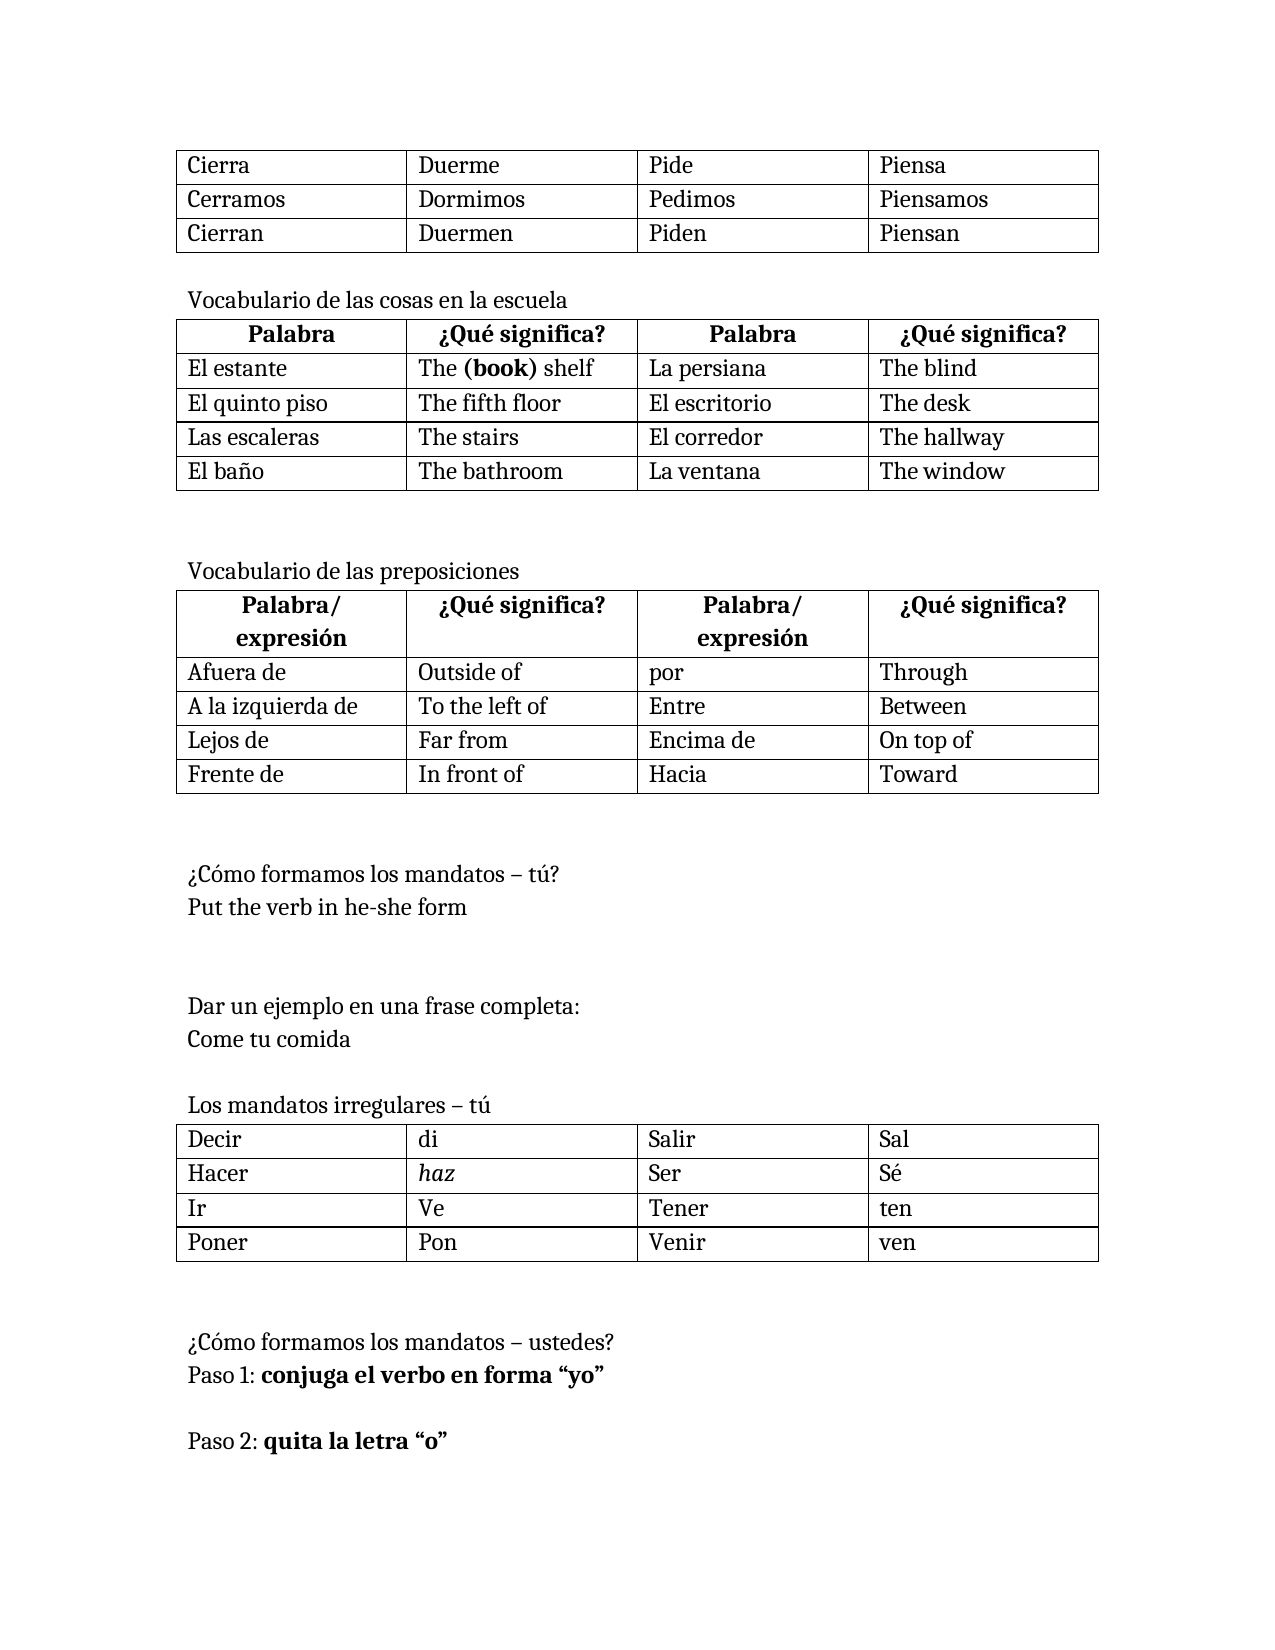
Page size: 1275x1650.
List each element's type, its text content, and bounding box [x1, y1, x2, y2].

table_cell Poner [177, 1228, 406, 1261]
table_cell The blind [869, 354, 1098, 387]
text ¿Cómo formamos los mandatos – ustedes? [187, 1328, 1087, 1356]
table_cell Pon [407, 1228, 637, 1261]
table_cell Frente de [177, 760, 406, 793]
table_cell Far from [407, 726, 637, 759]
table_cell Duerme [407, 151, 637, 184]
table_header ¿Qué significa? [407, 591, 637, 657]
text Vocabulario de las cosas en la escuela [187, 286, 1087, 315]
table_cell Piden [638, 219, 868, 252]
table_cell Piensamos [869, 185, 1098, 218]
table_cell El quinto piso [177, 389, 406, 421]
table_cell The bathroom [407, 457, 637, 489]
table_header Sal [869, 1125, 1098, 1158]
table_header ¿Qué significa? [869, 320, 1098, 353]
table_cell Cerramos [177, 185, 406, 218]
text ¿Cómo formamos los mandatos – tú? [187, 860, 1087, 889]
table_cell Dormimos [407, 185, 637, 218]
table_cell The desk [869, 389, 1098, 421]
table_cell Through [869, 658, 1098, 691]
table_cell The (book) shelf [407, 354, 637, 387]
table_cell Ir [177, 1194, 406, 1226]
table_cell ten [869, 1194, 1098, 1226]
table_cell Ser [638, 1159, 868, 1192]
table_header di [407, 1125, 637, 1158]
table_cell La persiana [638, 354, 868, 387]
table_cell To the left of [407, 692, 637, 725]
table_cell Cierran [177, 219, 406, 252]
table_cell Between [869, 692, 1098, 725]
table_cell Entre [638, 692, 868, 725]
table_header ¿Qué significa? [407, 320, 637, 353]
table_cell Duermen [407, 219, 637, 252]
table_cell The hallway [869, 423, 1098, 456]
table_cell por [638, 658, 868, 691]
text Come tu comida [187, 1025, 1087, 1054]
table_cell Hacer [177, 1159, 406, 1192]
table_cell Piensa [869, 151, 1098, 184]
table_header ¿Qué significa? [869, 591, 1098, 657]
table_cell ven [869, 1228, 1098, 1261]
table_cell The window [869, 457, 1098, 489]
table_cell Sé [869, 1159, 1098, 1192]
table_cell Piensan [869, 219, 1098, 252]
table_cell In front of [407, 760, 637, 793]
table_cell La ventana [638, 457, 868, 489]
table_header Palabra [177, 320, 406, 353]
table_header Decir [177, 1125, 406, 1158]
table_cell Pedimos [638, 185, 868, 218]
table_cell haz [407, 1159, 637, 1192]
table_cell Toward [869, 760, 1098, 793]
table_cell Las escaleras [177, 423, 406, 456]
table_cell Pide [638, 151, 868, 184]
table_cell On top of [869, 726, 1098, 759]
text Put the verb in he-she form [187, 893, 1087, 922]
table_cell Hacia [638, 760, 868, 793]
table_cell Lejos de [177, 726, 406, 759]
table_cell El corredor [638, 423, 868, 456]
text Dar un ejemplo en una frase completa: [187, 992, 1087, 1021]
text Paso 1: conjuga el verbo en forma “yo” [187, 1361, 1087, 1389]
table_header Palabra/expresión [638, 591, 868, 657]
table_cell Afuera de [177, 658, 406, 691]
table_cell Ve [407, 1194, 637, 1226]
table_cell A la izquierda de [177, 692, 406, 725]
table_cell El estante [177, 354, 406, 387]
table_cell Tener [638, 1194, 868, 1226]
table_cell Encima de [638, 726, 868, 759]
table_header Palabra/expresión [177, 591, 406, 657]
text Los mandatos irregulares – tú [187, 1091, 1087, 1120]
table_header Palabra [638, 320, 868, 353]
table_cell The stairs [407, 423, 637, 456]
table_cell El escritorio [638, 389, 868, 421]
table_cell Outside of [407, 658, 637, 691]
table_cell El baño [177, 457, 406, 489]
text Paso 2: quita la letra “o” [187, 1427, 1087, 1455]
text Vocabulario de las preposiciones [187, 557, 1087, 585]
table_cell The fifth floor [407, 389, 637, 421]
table_cell Venir [638, 1228, 868, 1261]
table_cell Cierra [177, 151, 406, 184]
table_header Salir [638, 1125, 868, 1158]
